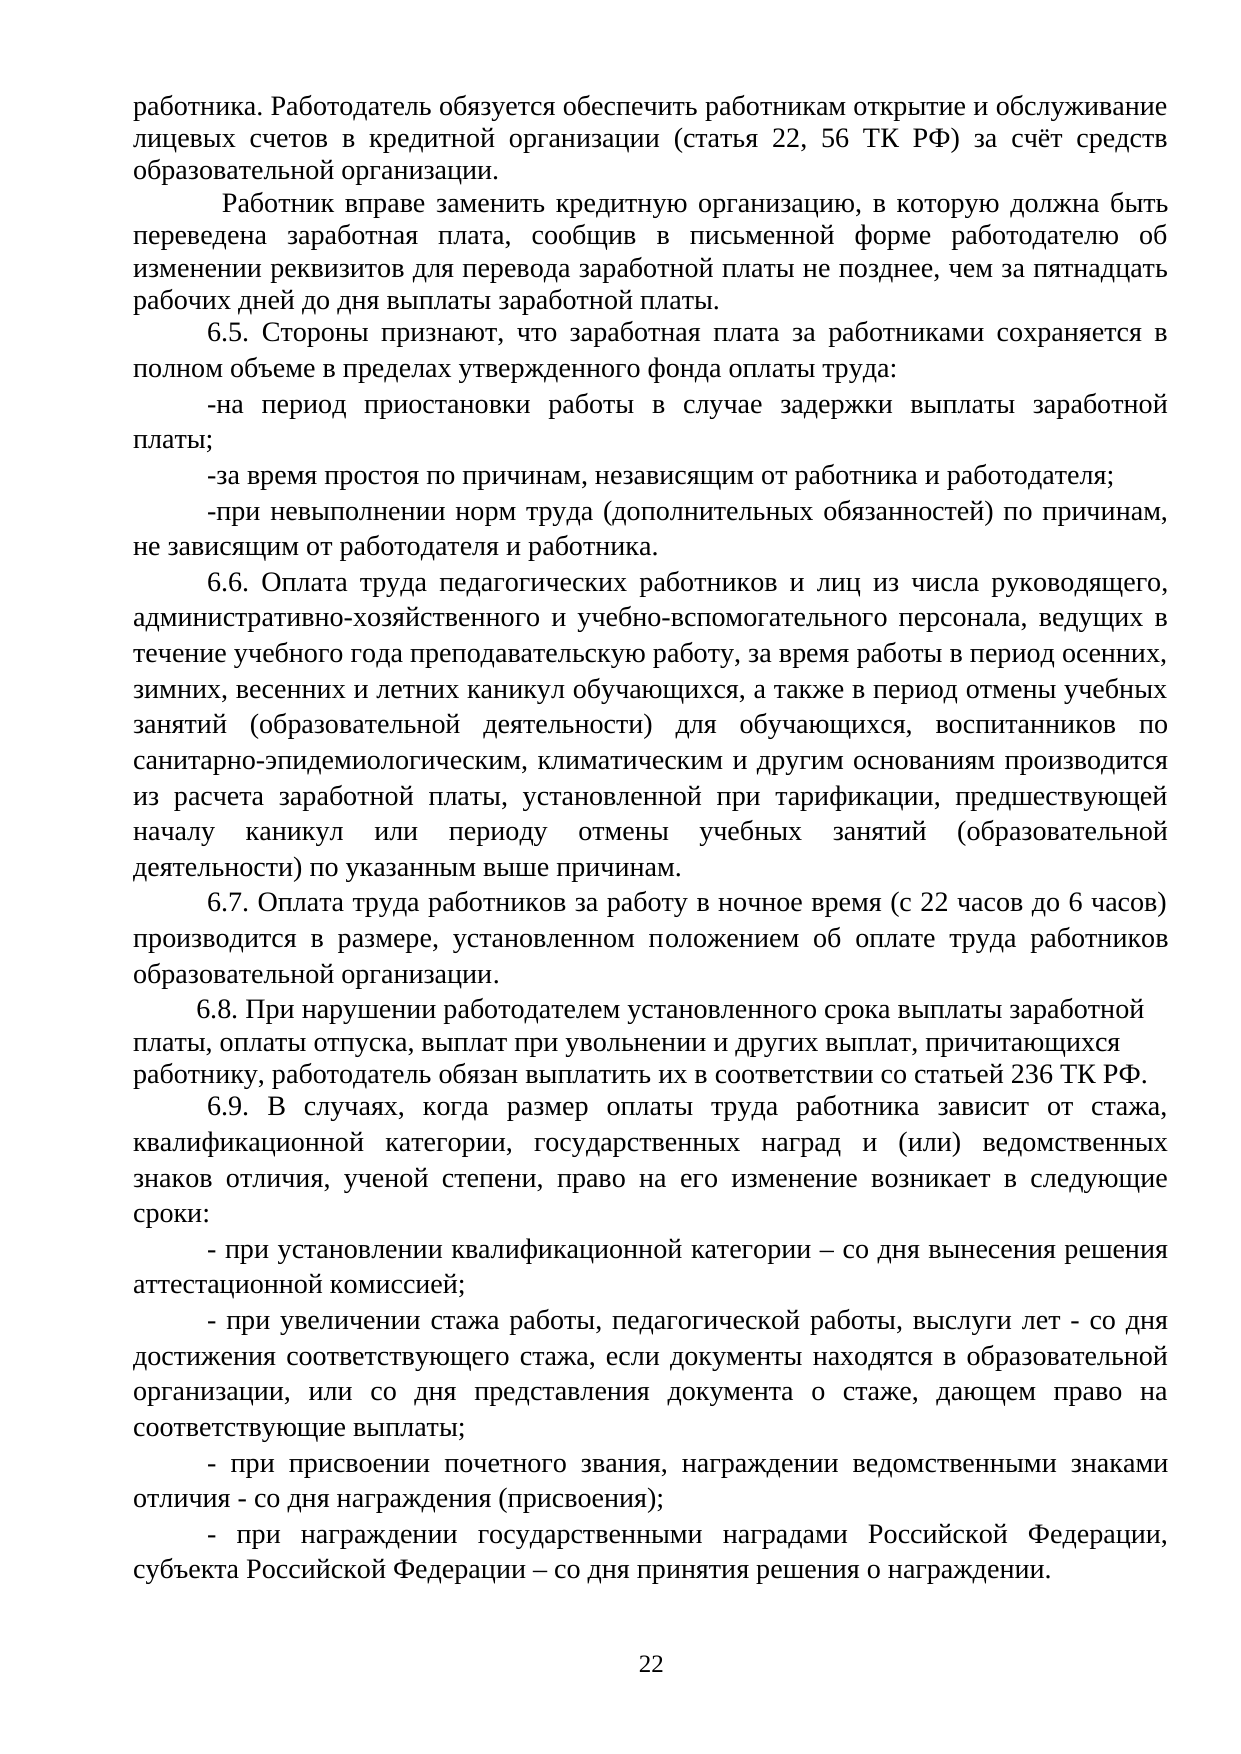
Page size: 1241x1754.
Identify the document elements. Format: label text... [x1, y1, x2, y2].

text -при невыполнении норм труда (дополнительных обязанностей) по причинам, не зависящим от работодателя и работника. [133, 493, 1169, 562]
text - при увеличении стажа работы, педагогической работы, выслуги лет - со дня достижения соответствующего стажа, если документы находятся в образовательной организации, или со дня представления документа о стаже, дающем право на соответствующие выплаты; [133, 1303, 1169, 1442]
text - при установлении квалификационной категории – со дня вынесения решения аттестационной комиссией; [133, 1232, 1169, 1300]
text 6.7. Оплата труда работников за работу в ночное время (с 22 часов до 6 часов) производится в размере, установленном положением об оплате труда работников образовательной организации. [133, 885, 1169, 989]
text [133, 89, 1169, 186]
text 6.5. Стороны признают, что заработная плата за работниками сохраняется в полном объеме в пределах утвержденного фонда оплаты труда: [133, 315, 1169, 383]
text 6.8. При нарушении работодателем установленного срока выплаты заработной платы, оплаты отпуска, выплат при увольнении и других выплат, причитающихся работнику, работодатель обязан выплатить их в соответствии со статьей 236 ТК РФ. [133, 992, 1169, 1089]
text - при награждении государственными наградами Российской Федерации, субъекта Российской Федерации – со дня принятия решения о награждении. [133, 1517, 1169, 1585]
text -за время простоя по причинам, независящим от работника и работодателя; [133, 458, 1169, 490]
text 6.6. Оплата труда педагогических работников и лиц из числа руководящего, административно-хозяйственного и учебно-вспомогательного персонала, ведущих в течение учебного года преподавательскую работу, за время работы в период осенних, зимних, весенних и летних каникул обучающихся, а также в период отмены учебных занятий (образовательной деятельности) для обучающихся, воспитанников по санитарно-эпидемиологическим, климатическим и другим основаниям производится из расчета заработной платы, установленной при тарификации, предшествующей началу каникул или периоду отмены учебных занятий (образовательной деятельности) по указанным выше причинам. [133, 565, 1169, 882]
text - при присвоении почетного звания, награждении ведомственными знаками отличия - со дня награждения (присвоения); [133, 1446, 1169, 1514]
text Работник вправе заменить кредитную организацию, в которую должна быть переведена заработная плата, сообщив в письменной форме работодателю об изменении реквизитов для перевода заработной платы не позднее, чем за пятнадцать рабочих дней до дня выплаты заработной платы. [133, 186, 1169, 315]
text 6.9. В случаях, когда размер оплаты труда работника зависит от стажа, квалификационной категории, государственных наград и (или) ведомственных знаков отличия, ученой степени, право на его изменение возникает в следующие сроки: [133, 1089, 1169, 1229]
text -на период приостановки работы в случае задержки выплаты заработной платы; [133, 387, 1169, 455]
